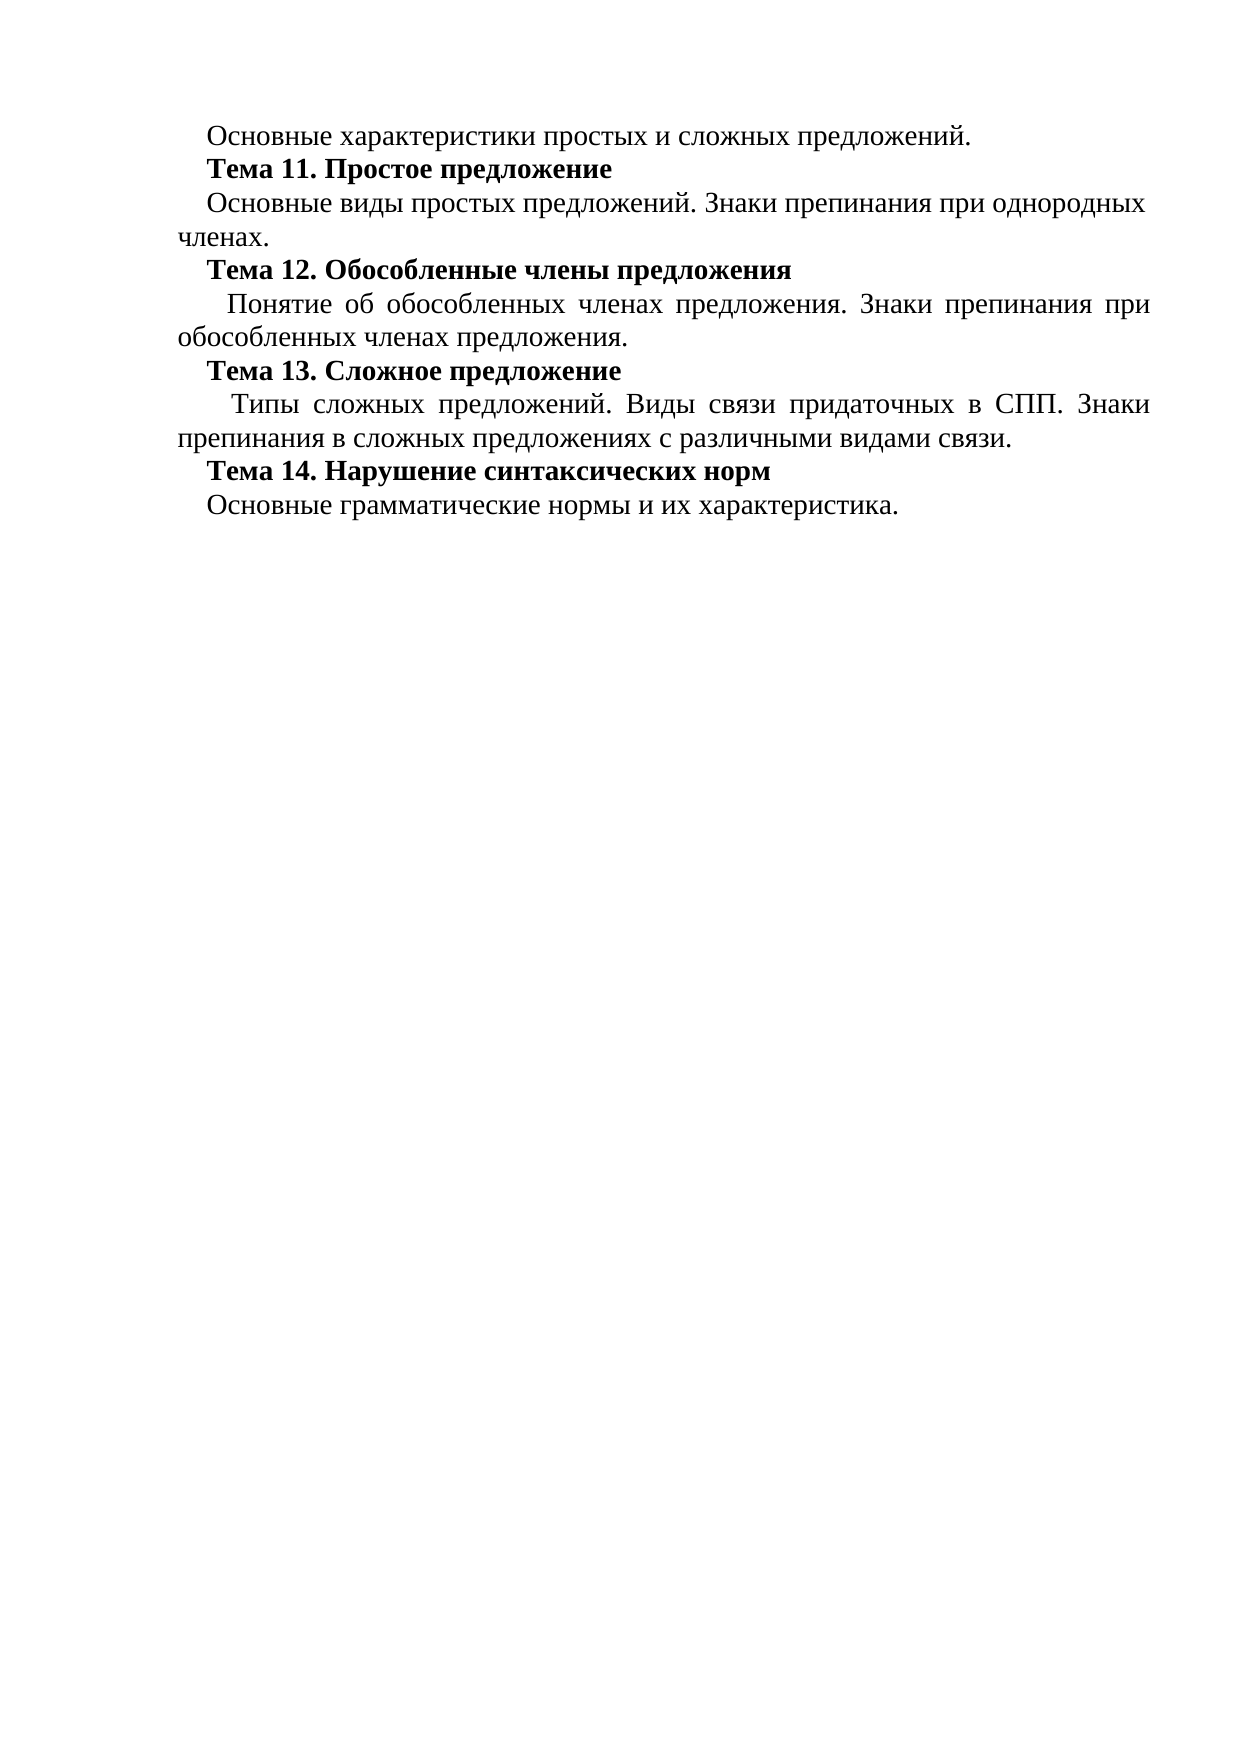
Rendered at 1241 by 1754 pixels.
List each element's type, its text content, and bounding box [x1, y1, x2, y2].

text Тема 12. Обособленные члены предложения [177, 252, 1152, 286]
text Тема 13. Сложное предложение [177, 353, 1152, 386]
text Тема 11. Простое предложение [177, 152, 1152, 185]
text Понятие об обособленных членах предложения. Знаки препинания при обособленных членах предложения. [177, 286, 1152, 353]
text Основные виды простых предложений. Знаки препинания при однородных членах. [177, 185, 1152, 252]
text Основные грамматические нормы и их характеристика. [177, 487, 1152, 521]
text Тема 14. Нарушение синтаксических норм [177, 453, 1152, 487]
text Типы сложных предложений. Виды связи придаточных в СПП. Знаки препинания в сложных предложениях с различными видами связи. [177, 386, 1152, 453]
text Основные характеристики простых и сложных предложений. [177, 118, 1152, 152]
